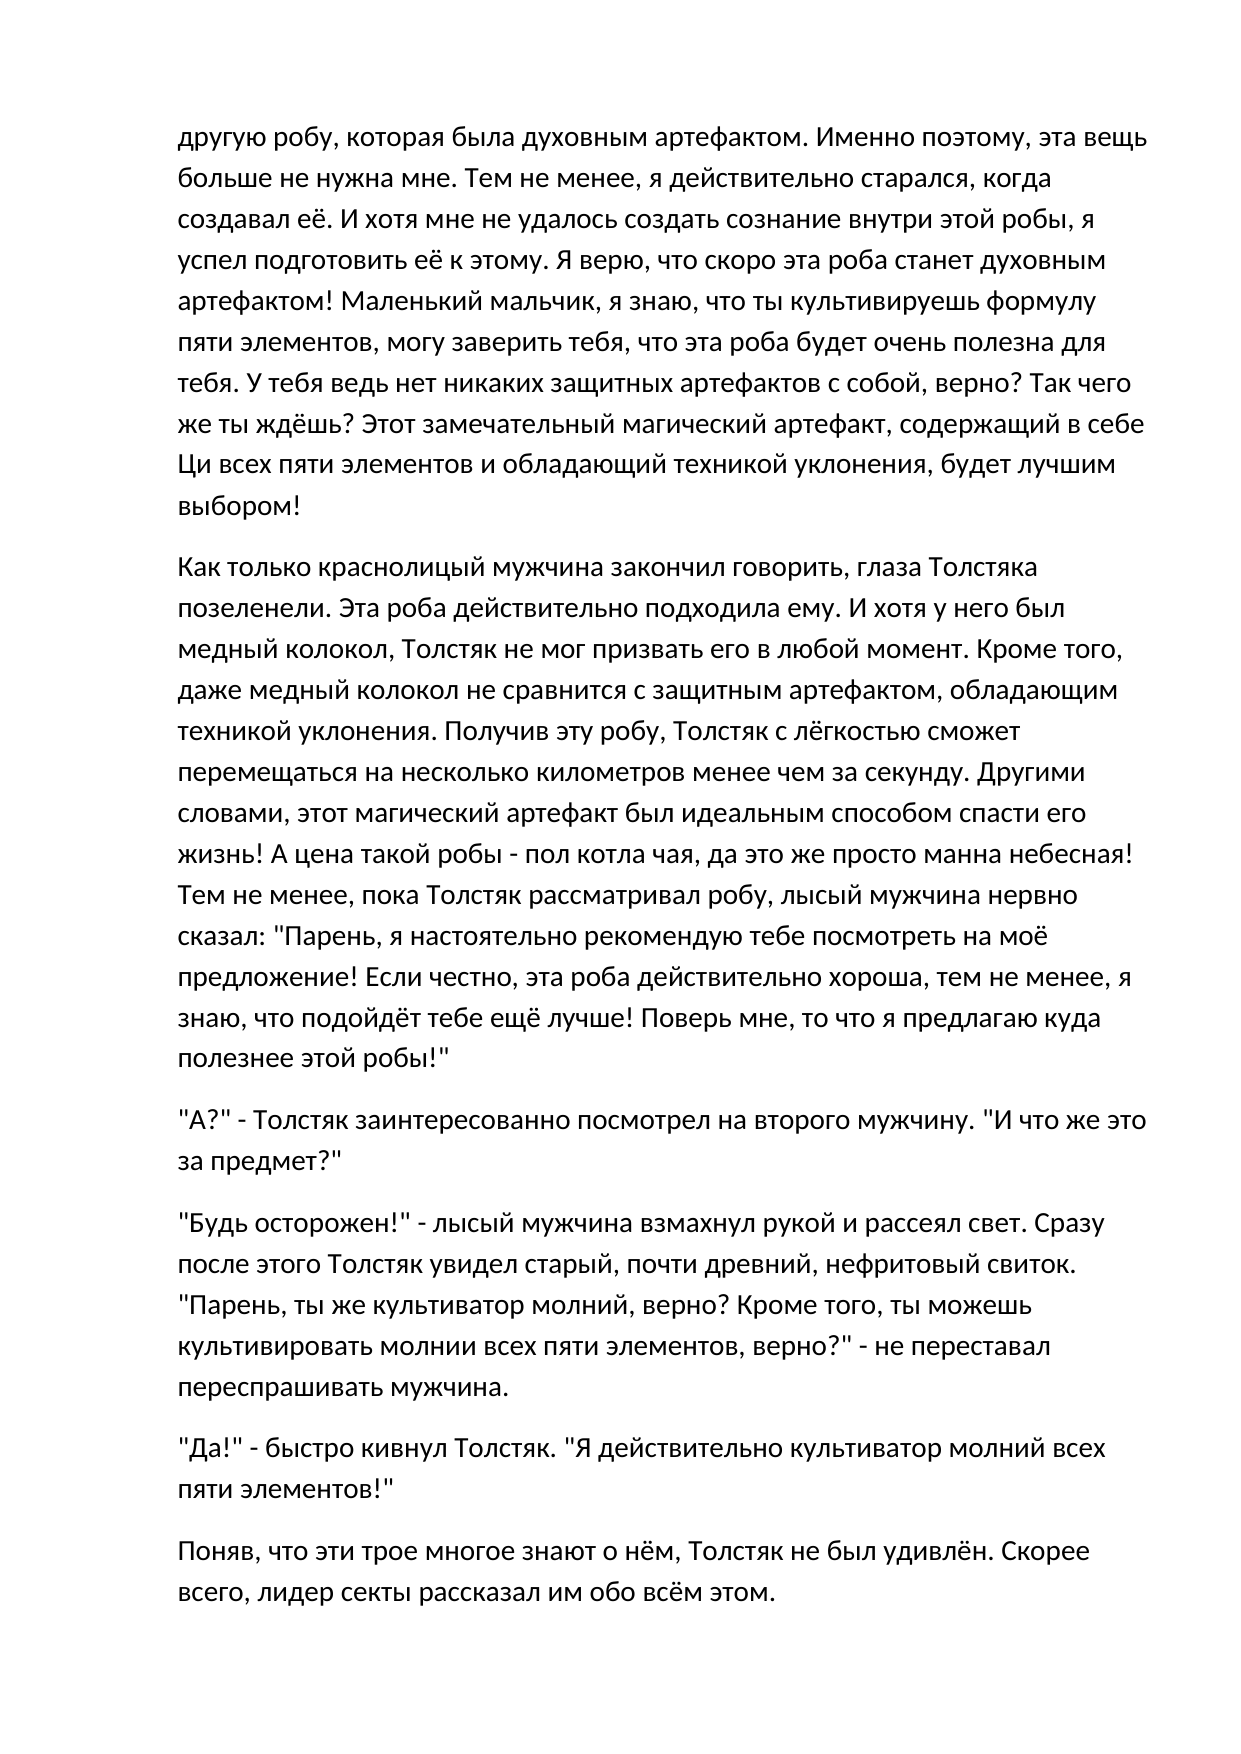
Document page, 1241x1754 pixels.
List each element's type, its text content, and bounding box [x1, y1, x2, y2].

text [177, 118, 1152, 522]
text "Да!" - быстро кивнул Толстяк. "Я действительно культиватор молний всех пяти элементов!" [177, 1429, 1152, 1506]
text "Будь осторожен!" - лысый мужчина взмахнул рукой и рассеял свет. Сразу после этого Толстяк увидел старый, почти древний, нефритовый свиток. "Парень, ты же культиватор молний, верно? Кроме того, ты можешь культивировать молнии всех пяти элементов, верно?" - не переставал переспрашивать мужчина. [177, 1204, 1152, 1403]
text "А?" - Толстяк заинтересованно посмотрел на второго мужчину. "И что же это за предмет?" [177, 1101, 1152, 1178]
text Поняв, что эти трое многое знают о нём, Толстяк не был удивлён. Скорее всего, лидер секты рассказал им обо всём этом. [177, 1532, 1152, 1609]
text Как только краснолицый мужчина закончил говорить, глаза Толстяка позеленели. Эта роба действительно подходила ему. И хотя у него был медный колокол, Толстяк не мог призвать его в любой момент. Кроме того, даже медный колокол не сравнится с защитным артефактом, обладающим техникой уклонения. Получив эту робу, Толстяк с лёгкостью сможет перемещаться на несколько километров менее чем за секунду. Другими словами, этот магический артефакт был идеальным способом спасти его жизнь! А цена такой робы - пол котла чая, да это же просто манна небесная! Тем не менее, пока Толстяк рассматривал робу, лысый мужчина нервно сказал: "Парень, я настоятельно рекомендую тебе посмотреть на моё предложение! Если честно, эта роба действительно хороша, тем не менее, я знаю, что подойдёт тебе ещё лучше! Поверь мне, то что я предлагаю куда полезнее этой робы!" [177, 548, 1152, 1075]
